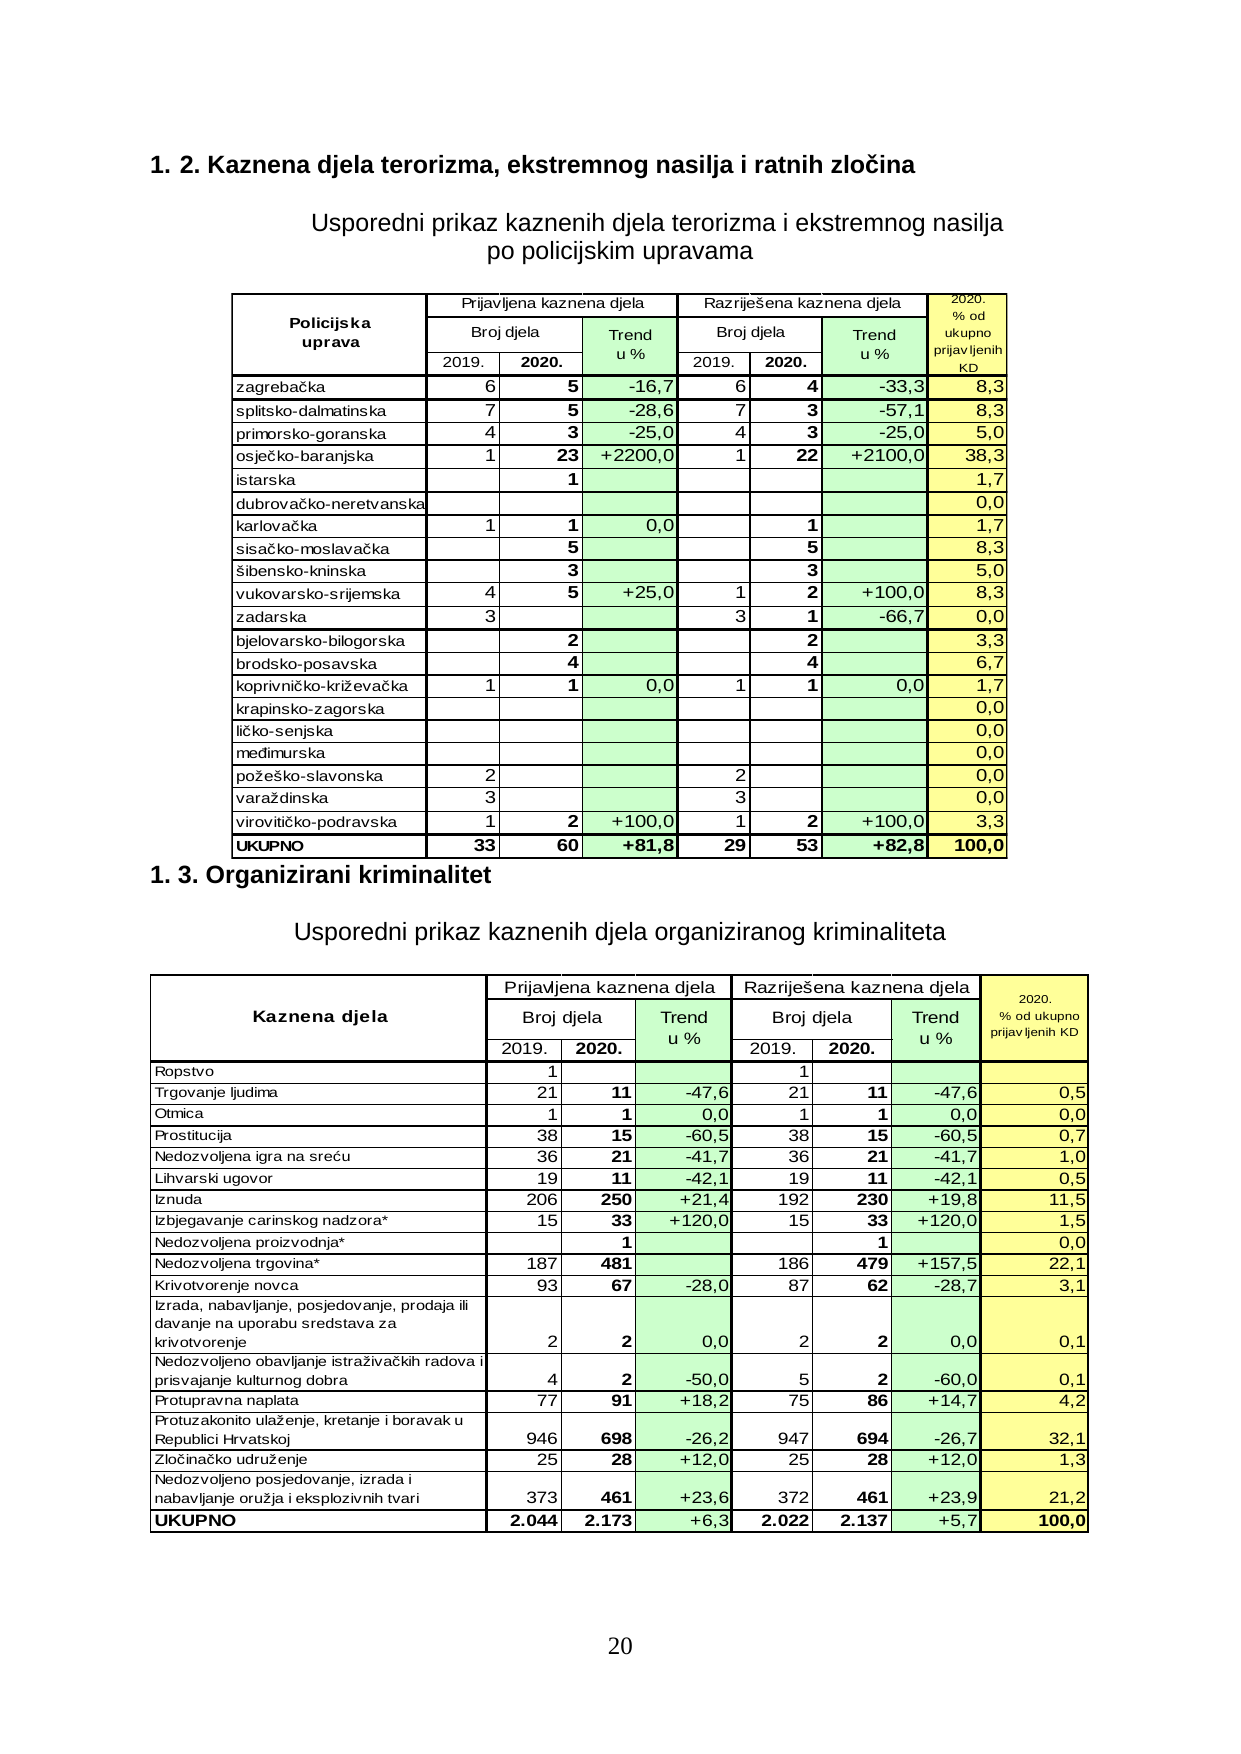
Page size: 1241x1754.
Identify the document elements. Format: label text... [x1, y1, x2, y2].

text po policijskim upravama [150, 236, 1090, 265]
text Usporedni prikaz kaznenih djela organiziranog kriminaliteta [150, 917, 1090, 946]
subtitle 2. Kaznena djela terorizma, ekstremnog nasilja i ratnih zločina [150, 150, 1090, 179]
subtitle 1. 3. Organizirani kriminalitet [150, 859, 1090, 888]
text Usporedni prikaz kaznenih djela terorizma i ekstremnog nasilja [150, 207, 1090, 236]
